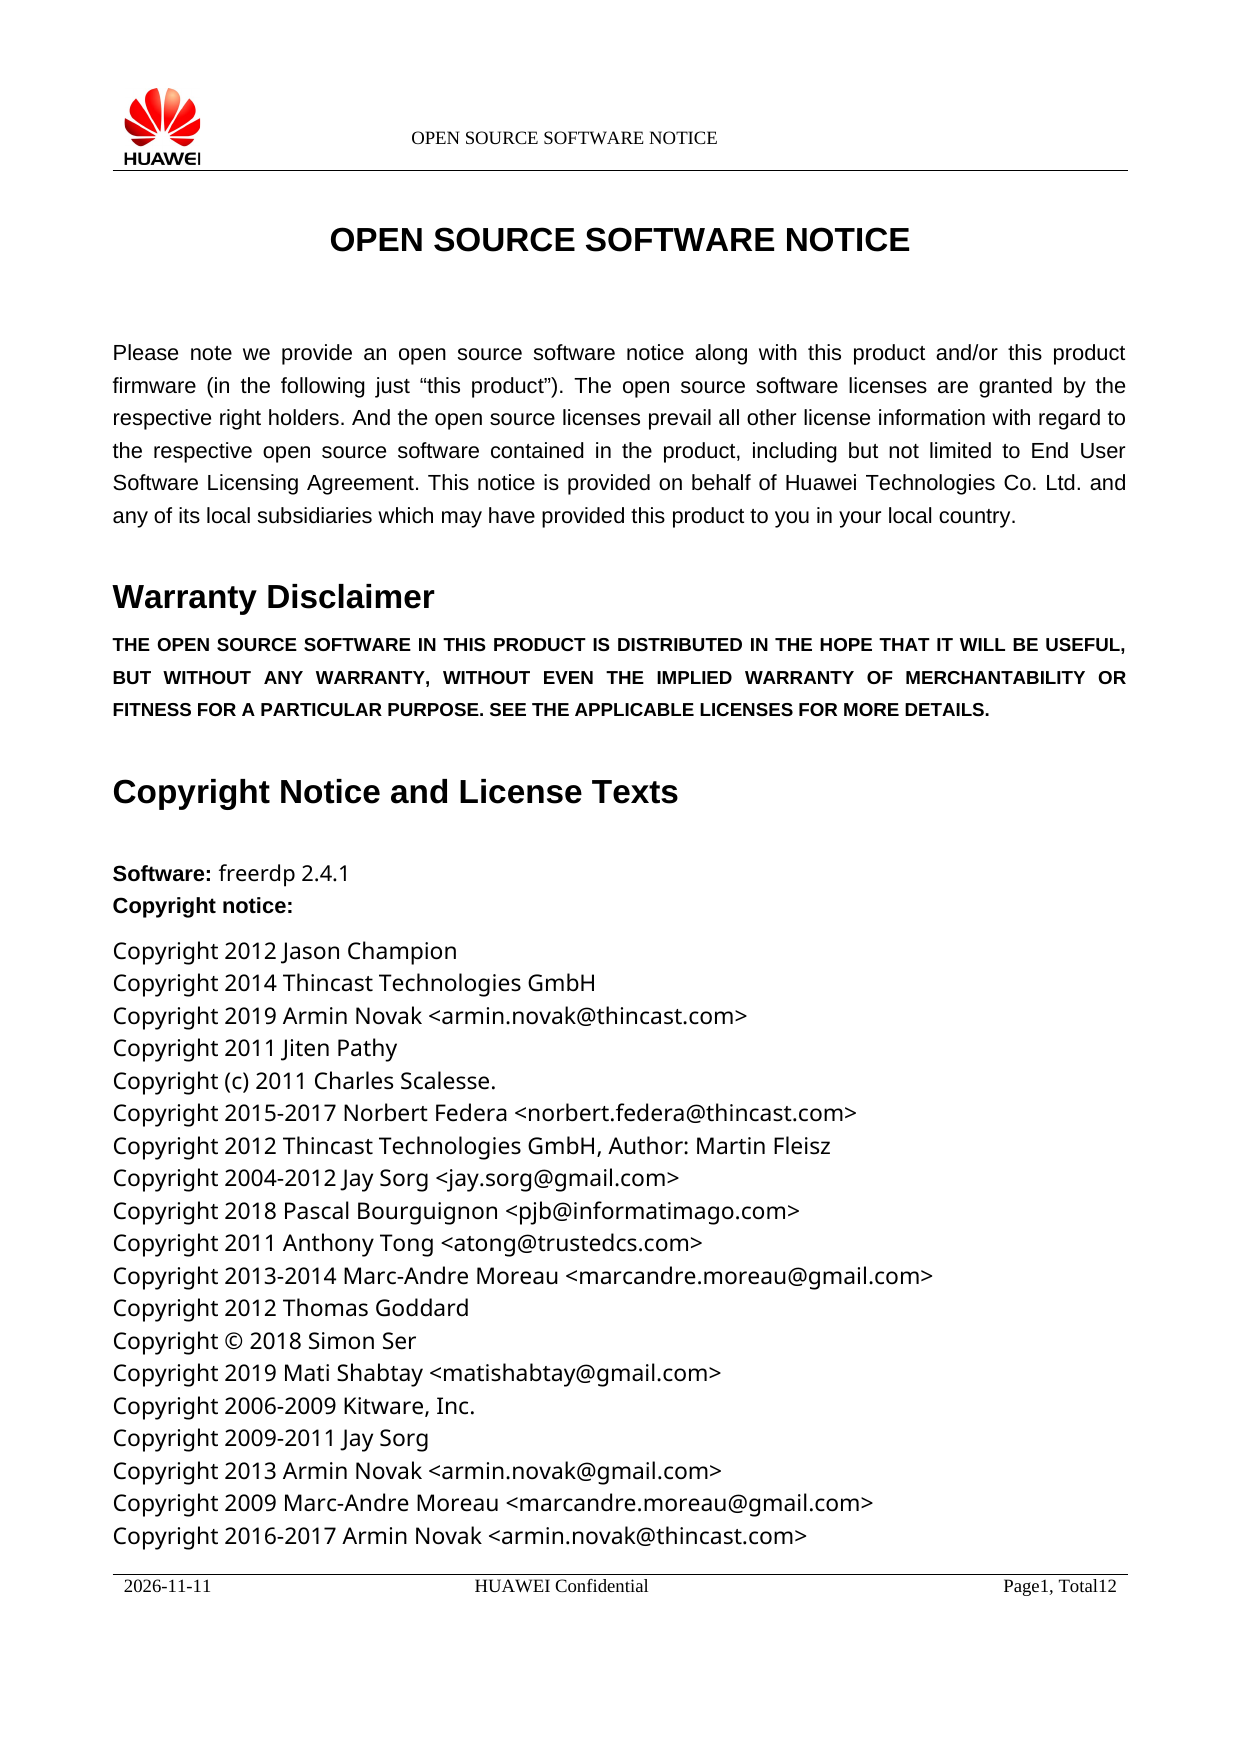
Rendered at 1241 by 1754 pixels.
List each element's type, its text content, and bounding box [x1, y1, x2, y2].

text Copyright Notice and License Texts [112, 759, 1128, 824]
text Warranty Disclaimer [112, 564, 1128, 629]
picture [124, 88, 201, 165]
title Software: freerdp 2.4.1 [112, 856, 1128, 889]
text OPEN SOURCE SOFTWARE NOTICE [112, 206, 1128, 271]
text The open source software in this product is distributed in the hope that it will be useful, but WITHOUT ANY WARRANTY, without even the implied warranty of MERCHANTABILITY or FITNESS FOR A PARTICULAR PURPOSE. See the applicable licenses for more details. [112, 629, 1128, 726]
text Copyright notice: [112, 889, 1128, 921]
text Please note we provide an open source software notice along with this product and/or this product firmware (in the following just “this product”). The open source software licenses are granted by the respective right holders. And the open source licenses prevail all other license information with regard to the respective open source software contained in the product, including but not limited to End User Software Licensing Agreement. This notice is provided on behalf of Huawei Technologies Co. Ltd. and any of its local subsidiaries which may have provided this product to you in your local country. [112, 336, 1128, 531]
